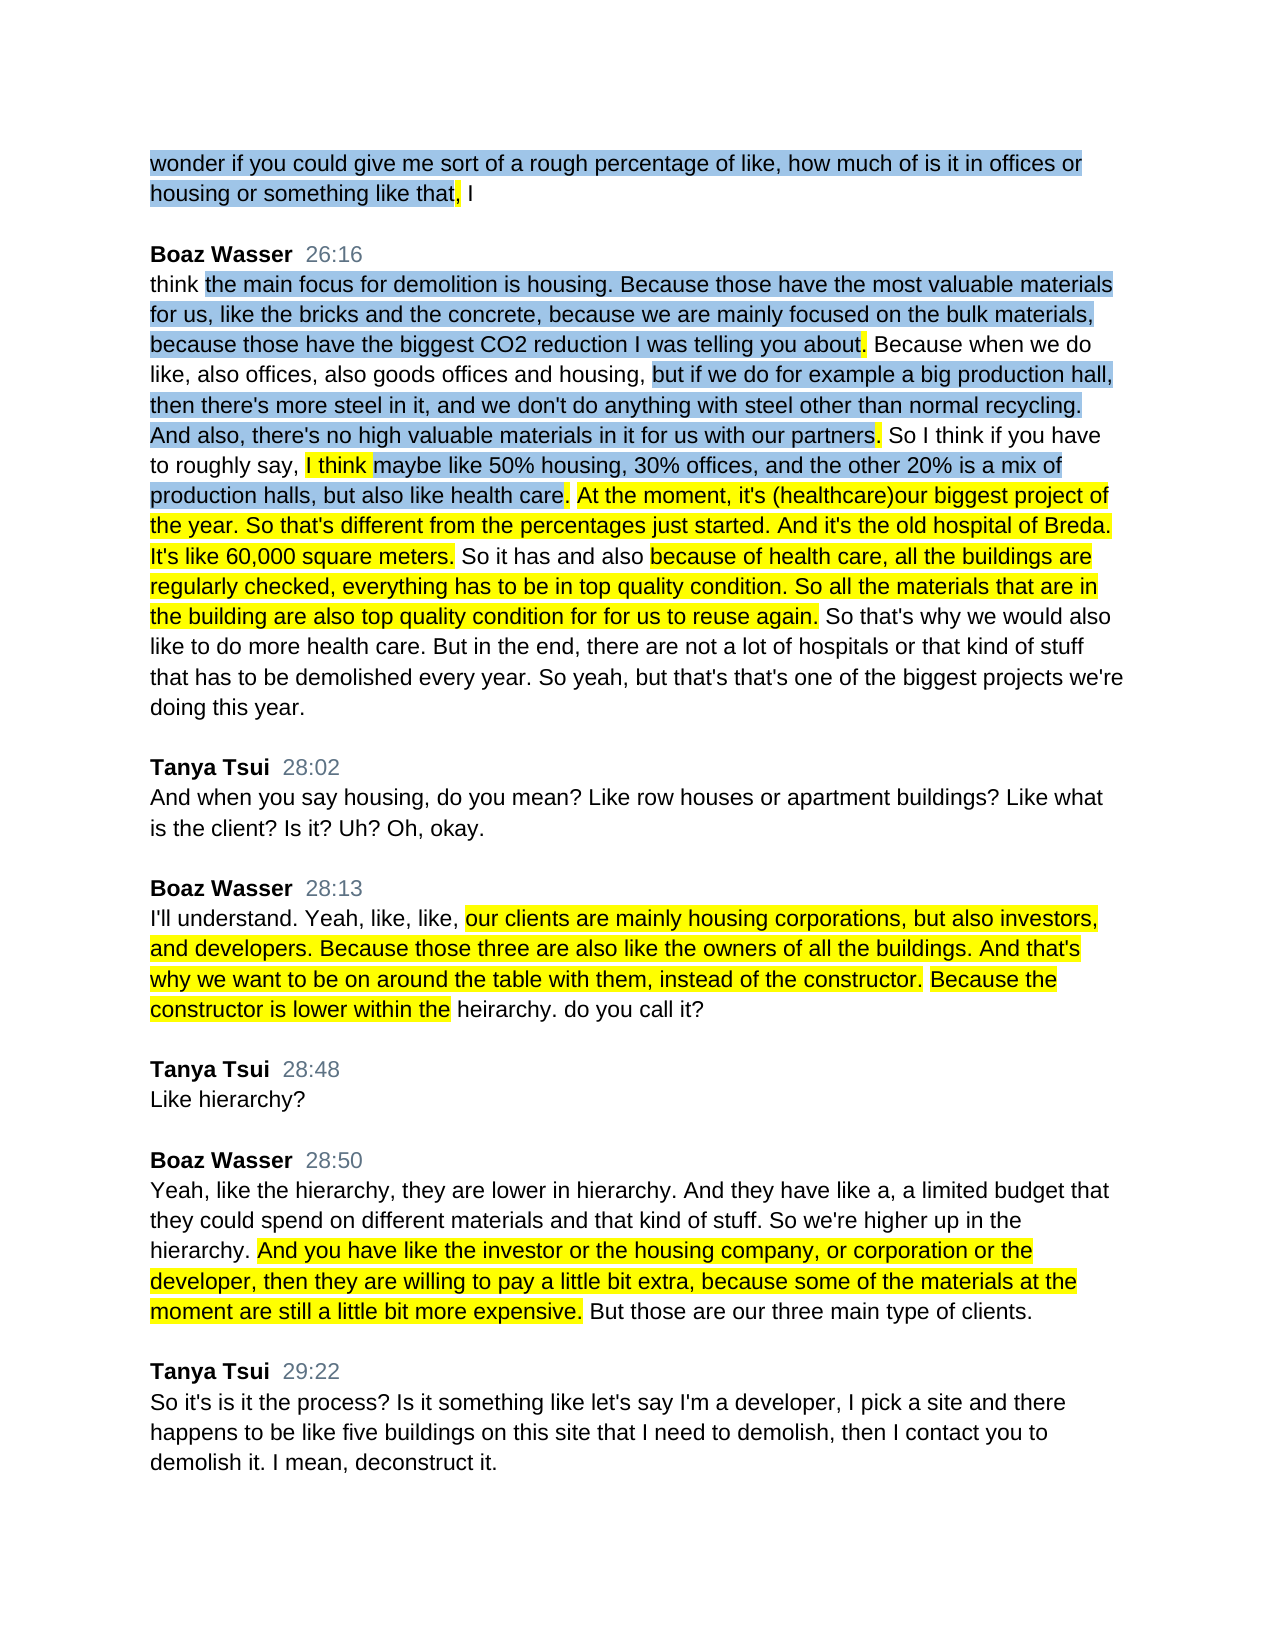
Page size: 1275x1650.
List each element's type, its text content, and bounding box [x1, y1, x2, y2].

text So it's is it the process? Is it something like let's say I'm a developer, I pick a site and there happens to be like five buildings on this site that I need to demolish, then I contact you to demolish it. I mean, deconstruct it. [150, 1388, 1125, 1475]
text Yeah, like the hierarchy, they are lower in hierarchy. And they have like a, a limited budget that they could spend on different materials and that kind of stuff. So we're higher up in the hierarchy. And you have like the investor or the housing company, or corporation or the developer, then they are willing to pay a little bit extra, because some of the materials at the moment are still a little bit more expensive. But those are our three main type of clients. [150, 1177, 1125, 1324]
text Boaz Wasser 28:13 [150, 875, 1125, 901]
text Boaz Wasser 28:50 [150, 1147, 1125, 1173]
text I'll understand. Yeah, like, like, our clients are mainly housing corporations, but also investors, and developers. Because those three are also like the owners of all the buildings. And that's why we want to be on around the table with them, instead of the constructor. Because the constructor is lower within the heirarchy. do you call it? [150, 905, 1125, 1022]
text Tanya Tsui 28:48 [150, 1056, 1125, 1083]
text Boaz Wasser 26:16 [150, 241, 1125, 267]
text And when you say housing, do you mean? Like row houses or apartment buildings? Like what is the client? Is it? Uh? Oh, okay. [150, 784, 1125, 841]
text Tanya Tsui 29:22 [150, 1358, 1125, 1385]
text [150, 150, 1125, 207]
text think the main focus for demolition is housing. Because those have the most valuable materials for us, like the bricks and the concrete, because we are mainly focused on the bulk materials, because those have the biggest CO2 reduction I was telling you about. Because when we do like, also offices, also goods offices and housing, but if we do for example a big production hall, then there's more steel in it, and we don't do anything with steel other than normal recycling. And also, there's no high valuable materials in it for us with our partners. So I think if you have to roughly say, I think maybe like 50% housing, 30% offices, and the other 20% is a mix of production halls, but also like health care. At the moment, it's (healthcare)our biggest project of the year. So that's different from the percentages just started. And it's the old hospital of Breda. It's like 60,000 square meters. So it has and also because of health care, all the buildings are regularly checked, everything has to be in top quality condition. So all the materials that are in the building are also top quality condition for for us to reuse again. So that's why we would also like to do more health care. But in the end, there are not a lot of hospitals or that kind of stuff that has to be demolished every year. So yeah, but that's that's one of the biggest projects we're doing this year. [150, 271, 1125, 720]
text Like hierarchy? [150, 1086, 1125, 1113]
text Tanya Tsui 28:02 [150, 754, 1125, 781]
